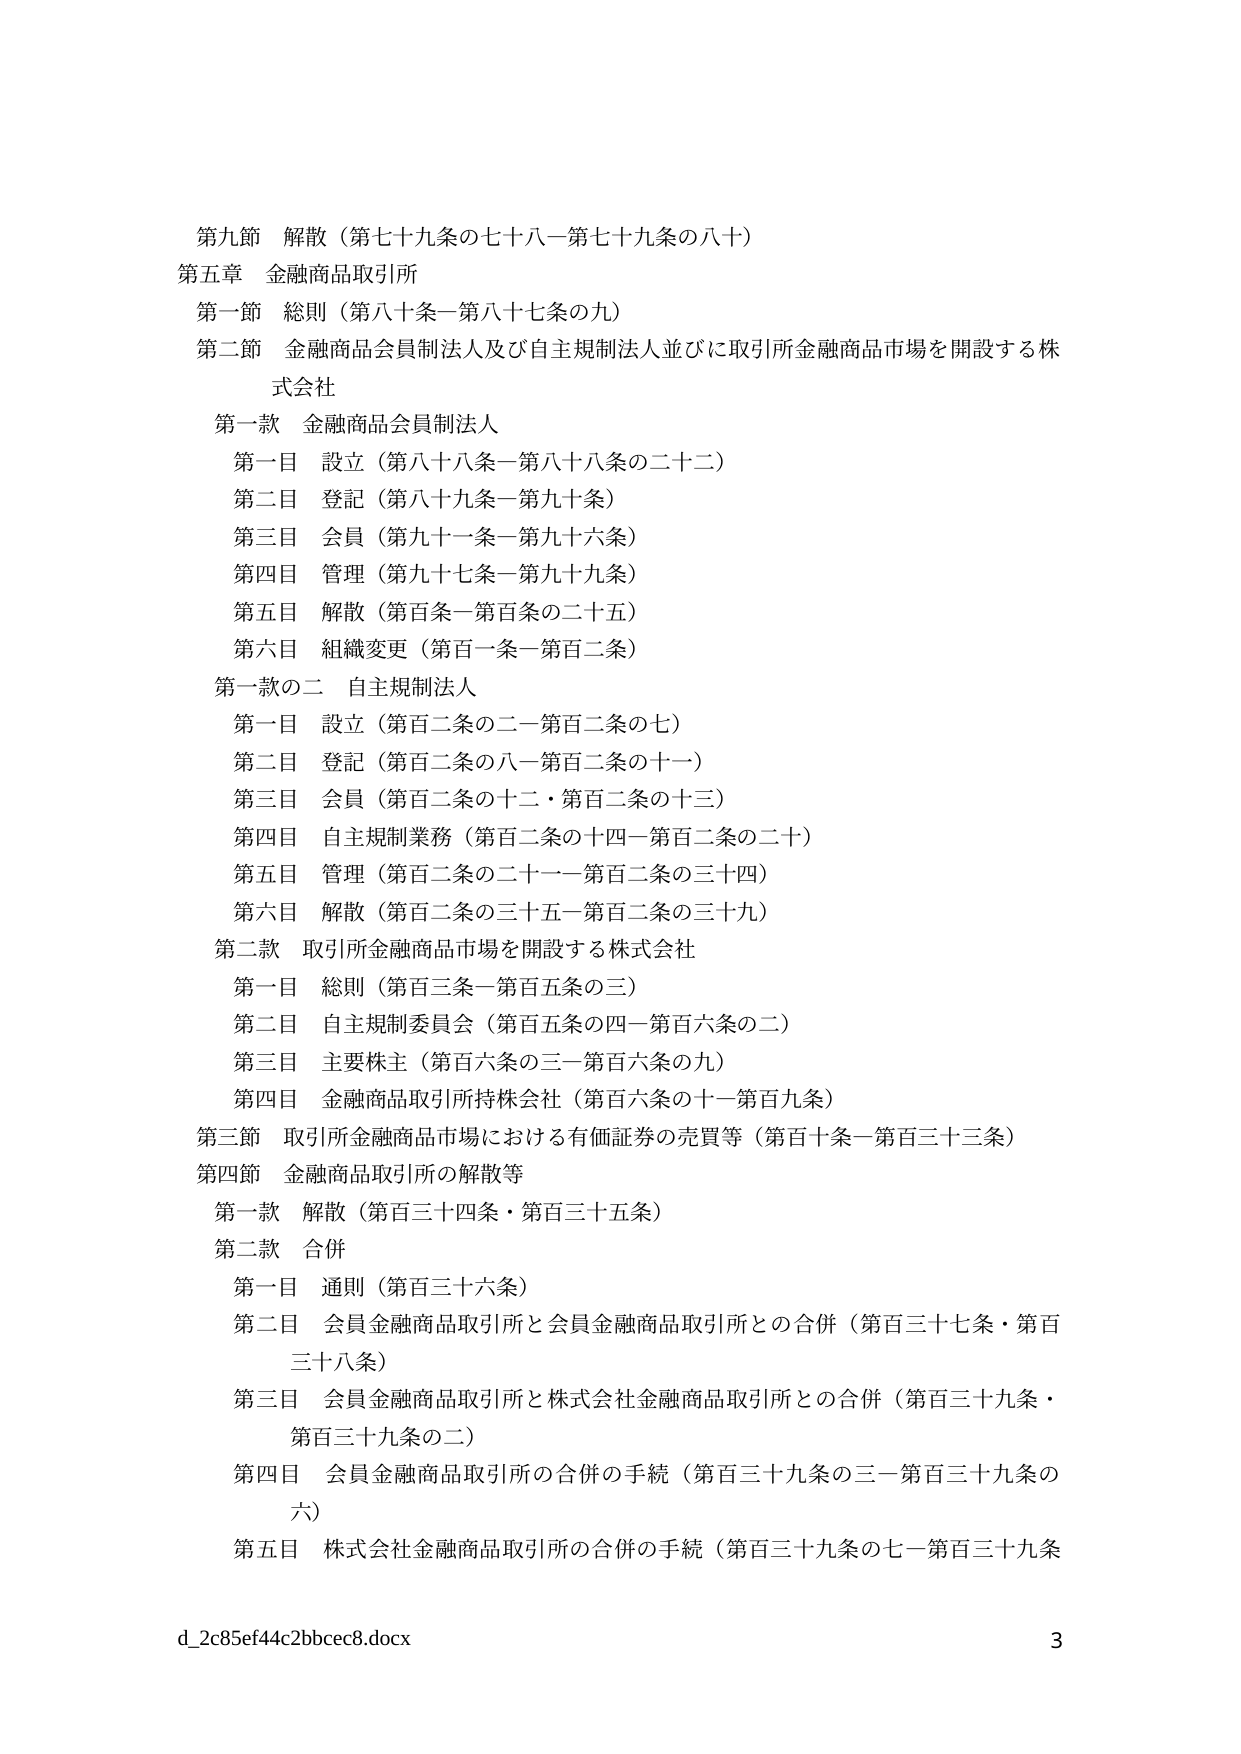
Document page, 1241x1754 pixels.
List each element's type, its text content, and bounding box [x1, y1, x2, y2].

text 第五目 解散（第百条―第百条の二十五） [233, 592, 1063, 629]
text 第二目 登記（第八十九条―第九十条） [233, 479, 1063, 517]
text 第三目 会員金融商品取引所と株式会社金融商品取引所との合併（第百三十九条・第百三十九条の二） [233, 1379, 1063, 1454]
text 第五目 管理（第百二条の二十一―第百二条の三十四） [233, 854, 1063, 892]
text 第一款 解散（第百三十四条・第百三十五条） [214, 1192, 1063, 1229]
text 第五章 金融商品取引所 [177, 254, 1063, 292]
text 第二款 合併 [214, 1229, 1063, 1267]
text 第一款の二 自主規制法人 [214, 667, 1063, 704]
text 第三節 取引所金融商品市場における有価証券の売買等（第百十条―第百三十三条） [196, 1117, 1063, 1154]
text 第一款 金融商品会員制法人 [214, 404, 1063, 442]
text 第四目 会員金融商品取引所の合併の手続（第百三十九条の三―第百三十九条の六） [233, 1454, 1063, 1529]
text 第四目 金融商品取引所持株会社（第百六条の十―第百九条） [233, 1079, 1063, 1117]
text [233, 1529, 1063, 1567]
text 第四目 自主規制業務（第百二条の十四―第百二条の二十） [233, 817, 1063, 854]
text 第一目 総則（第百三条―第百五条の三） [233, 967, 1063, 1004]
text 第二目 登記（第百二条の八―第百二条の十一） [233, 742, 1063, 779]
text 第二目 自主規制委員会（第百五条の四―第百六条の二） [233, 1004, 1063, 1042]
text 第四節 金融商品取引所の解散等 [196, 1154, 1063, 1192]
text 第三目 会員（第九十一条―第九十六条） [233, 517, 1063, 554]
text 第六目 解散（第百二条の三十五―第百二条の三十九） [233, 892, 1063, 929]
text 第一目 通則（第百三十六条） [233, 1267, 1063, 1304]
text 第四目 管理（第九十七条―第九十九条） [233, 554, 1063, 592]
text 第二目 会員金融商品取引所と会員金融商品取引所との合併（第百三十七条・第百三十八条） [233, 1304, 1063, 1379]
text 第六目 組織変更（第百一条―第百二条） [233, 629, 1063, 667]
text 第一目 設立（第百二条の二―第百二条の七） [233, 704, 1063, 742]
text 第三目 会員（第百二条の十二・第百二条の十三） [233, 779, 1063, 817]
text 第一目 設立（第八十八条―第八十八条の二十二） [233, 442, 1063, 479]
text 第九節 解散（第七十九条の七十八―第七十九条の八十） [196, 217, 1063, 254]
text 第一節 総則（第八十条―第八十七条の九） [196, 292, 1063, 329]
text 第三目 主要株主（第百六条の三―第百六条の九） [233, 1042, 1063, 1079]
text 第二節 金融商品会員制法人及び自主規制法人並びに取引所金融商品市場を開設する株式会社 [196, 329, 1063, 404]
text 第二款 取引所金融商品市場を開設する株式会社 [214, 929, 1063, 967]
